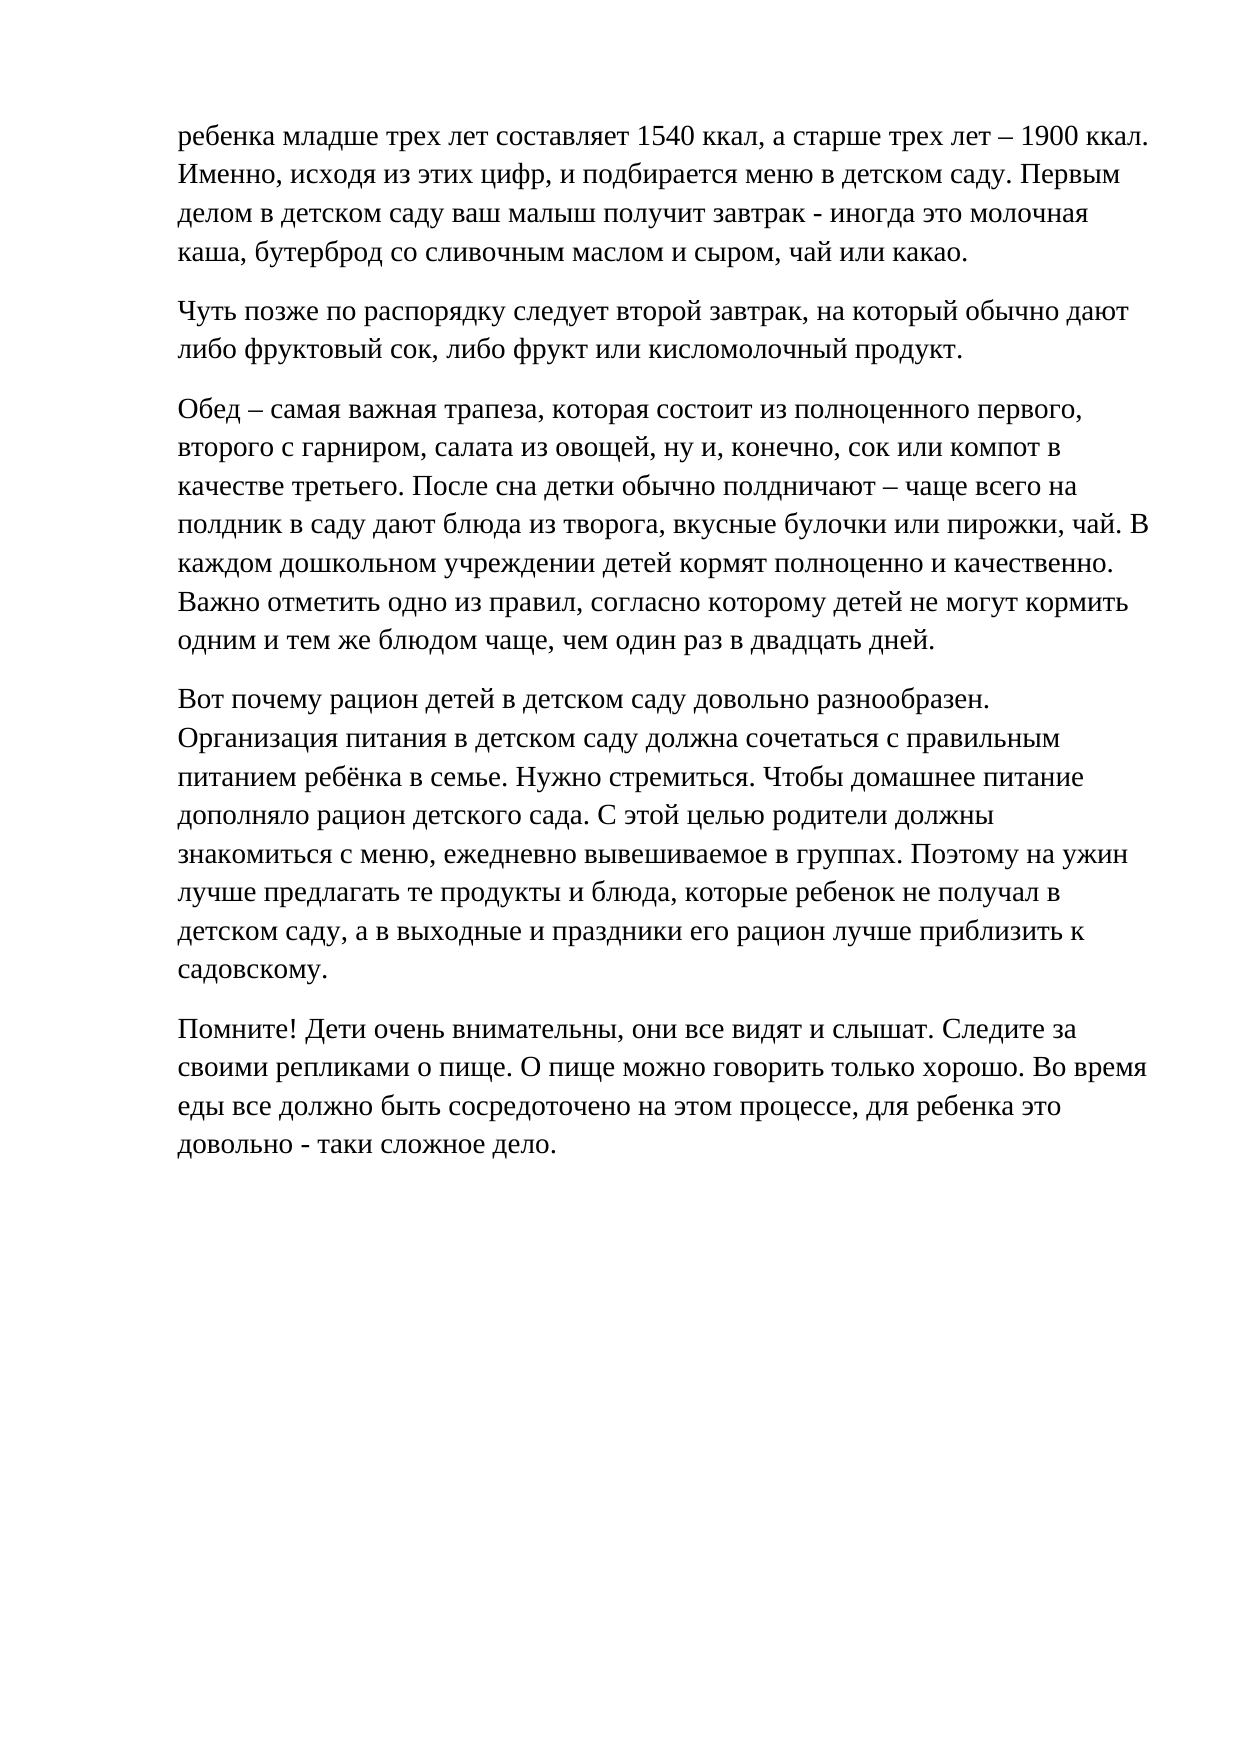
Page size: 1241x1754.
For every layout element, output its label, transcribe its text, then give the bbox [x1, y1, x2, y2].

text Чуть позже по распорядку следует второй завтрак, на который обычно дают либо фруктовый сок, либо фрукт или кисломолочный продукт. [177, 293, 1152, 365]
text Помните! Дети очень внимательны, они все видят и слышат. Следите за своими репликами о пище. О пище можно говорить только хорошо. Во время еды все должно быть сосредоточено на этом процессе, для ребенка это довольно - таки сложное дело. [177, 1011, 1152, 1160]
text Обед – самая важная трапеза, которая состоит из полноценного первого, второго с гарниром, салата из овощей, ну и, конечно, сок или компот в качестве третьего. После сна детки обычно полдничают – чаще всего на полдник в саду дают блюда из творога, вкусные булочки или пирожки, чай. В каждом дошкольном учреждении детей кормят полноценно и качественно. Важно отметить одно из правил, согласно которому детей не могут кормить одним и тем же блюдом чаще, чем один раз в двадцать дней. [177, 391, 1152, 656]
text Вот почему рацион детей в детском саду довольно разнообразен. Организация питания в детском саду должна сочетаться с правильным питанием ребёнка в семье. Нужно стремиться. Чтобы домашнее питание дополняло рацион детского сада. С этой целью родители должны знакомиться с меню, ежедневно вывешиваемое в группах. Поэтому на ужин лучше предлагать те продукты и блюда, которые ребенок не получал в детском саду, а в выходные и праздники его рацион лучше приблизить к садовскому. [177, 682, 1152, 985]
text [177, 118, 1152, 267]
